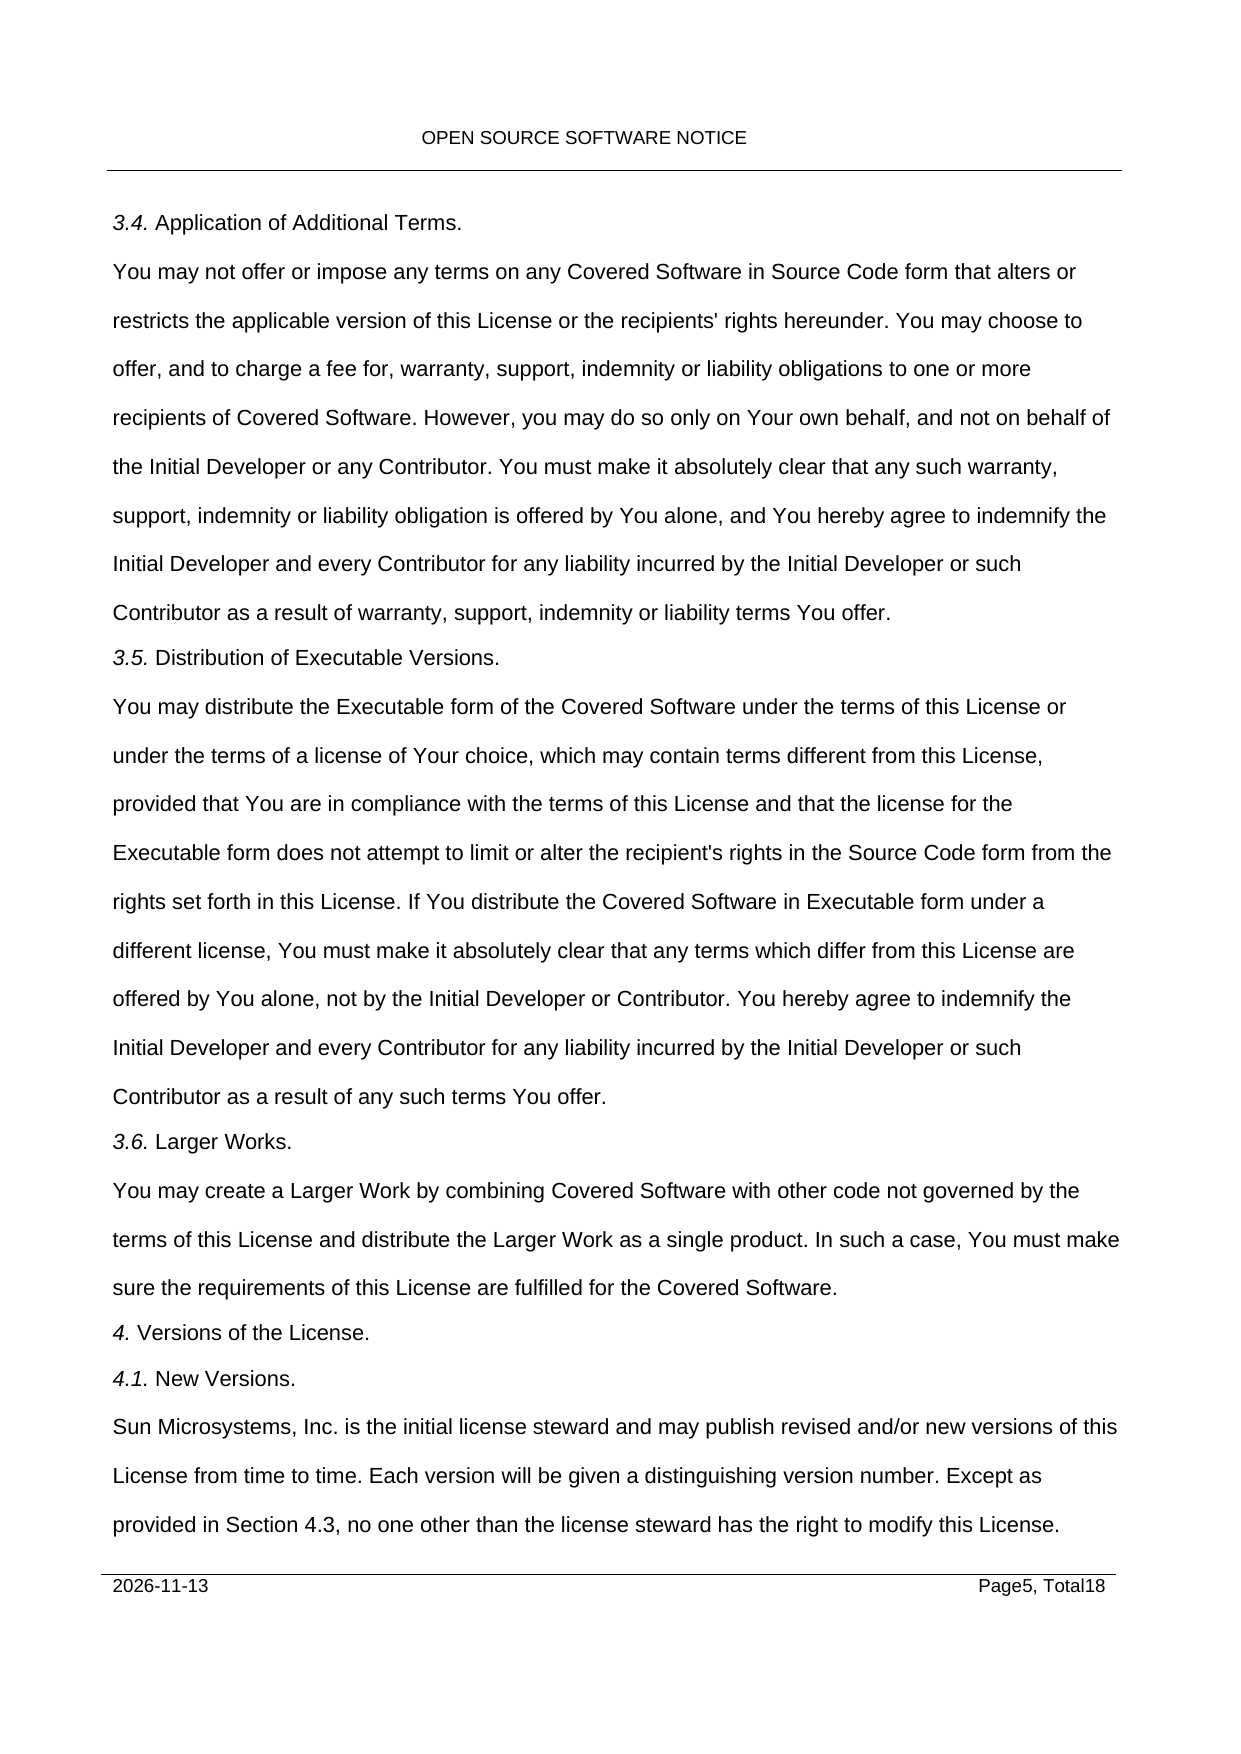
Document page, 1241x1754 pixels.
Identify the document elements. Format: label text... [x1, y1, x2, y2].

text 3.4. Application of Additional Terms. You may not offer or impose any terms on any Covered Software in Source Code form that alters or restricts the applicable version of this License or the recipients' rights hereunder. You may choose to offer, and to charge a fee for, warranty, support, indemnity or liability obligations to one or more recipients of Covered Software. However, you may do so only on Your own behalf, and not on behalf of the Initial Developer or any Contributor. You must make it absolutely clear that any such warranty, support, indemnity or liability obligation is offered by You alone, and You hereby agree to indemnify the Initial Developer and every Contributor for any liability incurred by the Initial Developer or such Contributor as a result of warranty, support, indemnity or liability terms You offer. [112, 206, 1128, 629]
text 4. Versions of the License. [112, 1317, 1128, 1349]
text 3.6. Larger Works. You may create a Larger Work by combining Covered Software with other code not governed by the terms of this License and distribute the Larger Work as a single product. In such a case, You must make sure the requirements of this License are fulfilled for the Covered Software. [112, 1125, 1128, 1304]
text 3.5. Distribution of Executable Versions. You may distribute the Executable form of the Covered Software under the terms of this License or under the terms of a license of Your choice, which may contain terms different from this License, provided that You are in compliance with the terms of this License and that the license for the Executable form does not attempt to limit or alter the recipient's rights in the Source Code form from the rights set forth in this License. If You distribute the Covered Software in Executable form under a different license, You must make it absolutely clear that any terms which differ from this License are offered by You alone, not by the Initial Developer or Contributor. You hereby agree to indemnify the Initial Developer and every Contributor for any liability incurred by the Initial Developer or such Contributor as a result of any such terms You offer. [112, 641, 1128, 1113]
text 4.1. New Versions. Sun Microsystems, Inc. is the initial license steward and may publish revised and/or new versions of this License from time to time. Each version will be given a distinguishing version number. Except as provided in Section 4.3, no one other than the license steward has the right to modify this License. [112, 1362, 1128, 1541]
